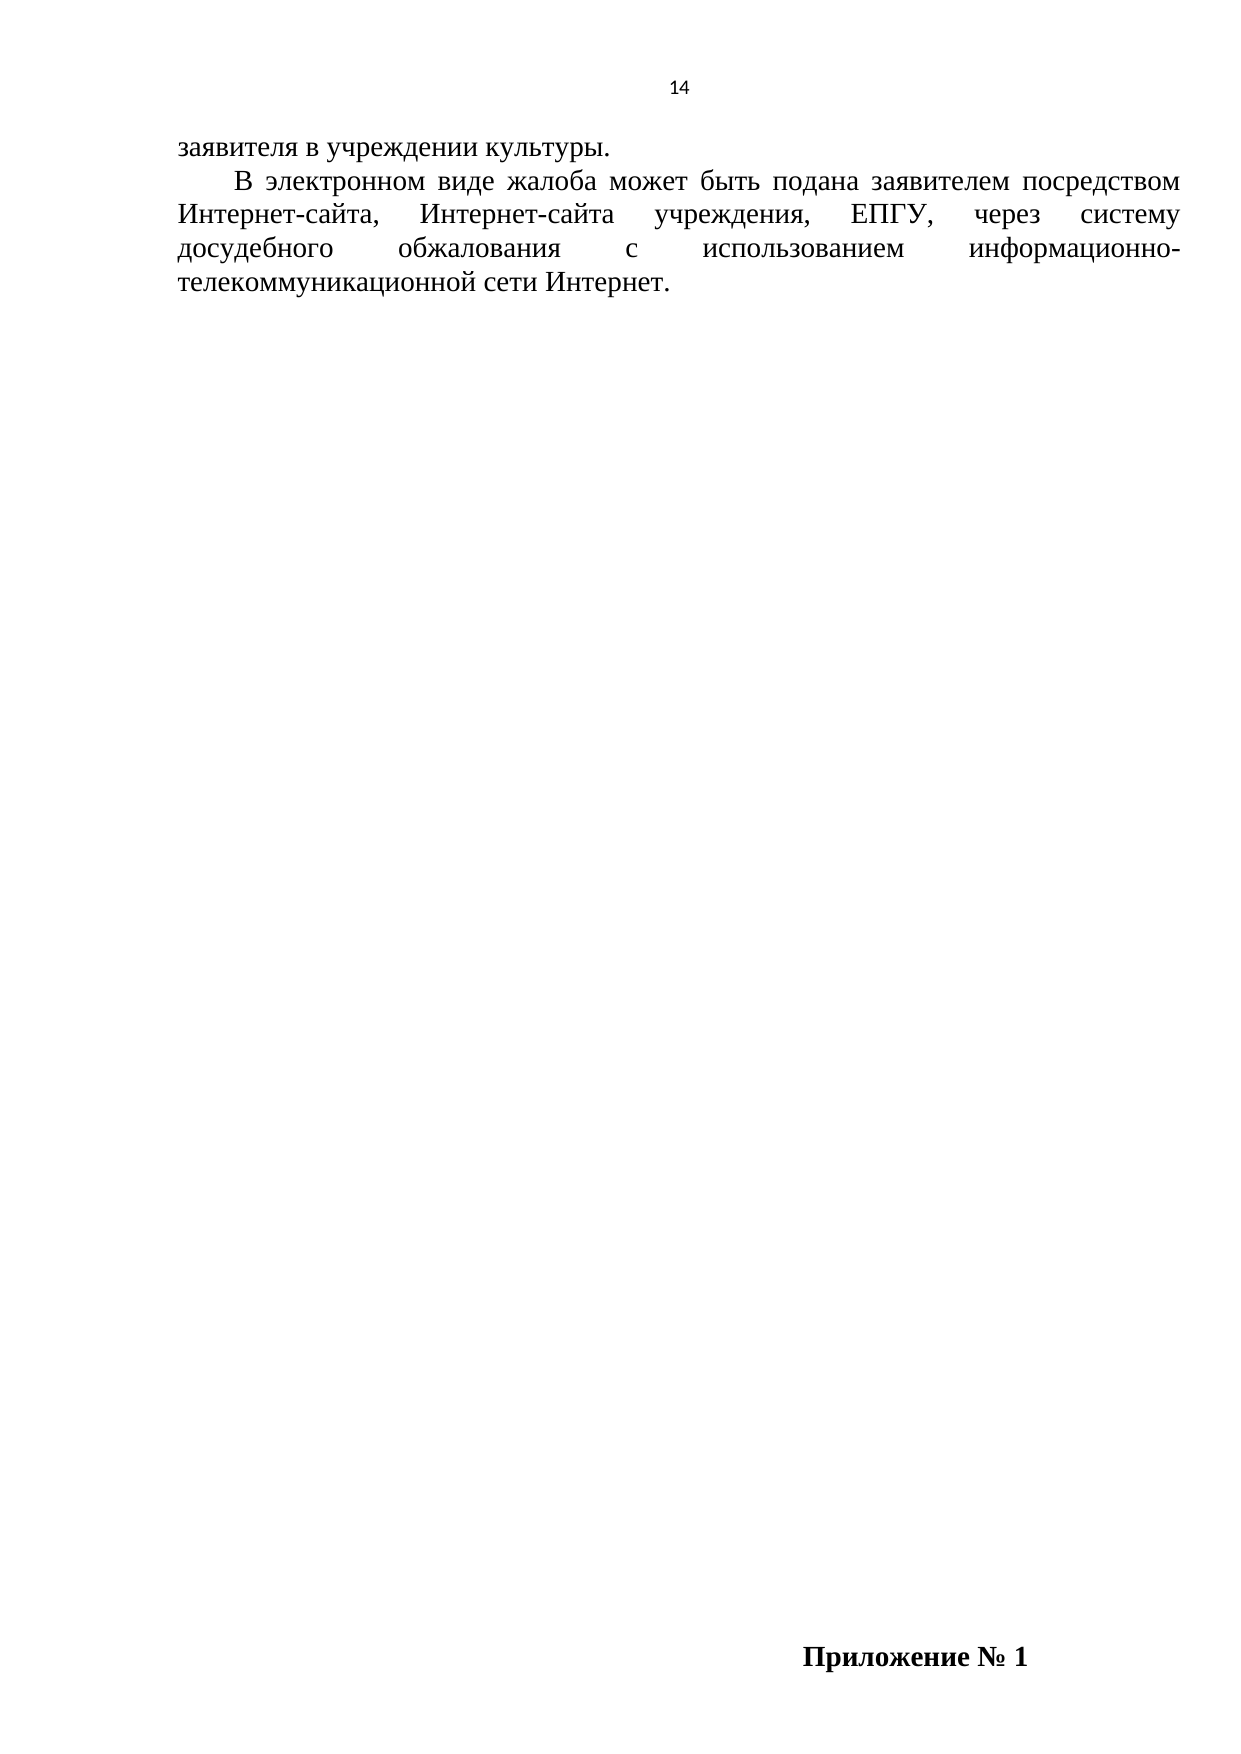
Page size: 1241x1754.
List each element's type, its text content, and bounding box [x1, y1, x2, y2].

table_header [659, 1639, 1172, 1672]
text В электронном виде жалоба может быть подана заявителем посредством Интернет-сайта, Интернет-сайта учреждения, ЕПГУ, через систему досудебного обжалования с использованием информационно-телекоммуникационной сети Интернет. [177, 163, 1181, 297]
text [177, 129, 1181, 163]
